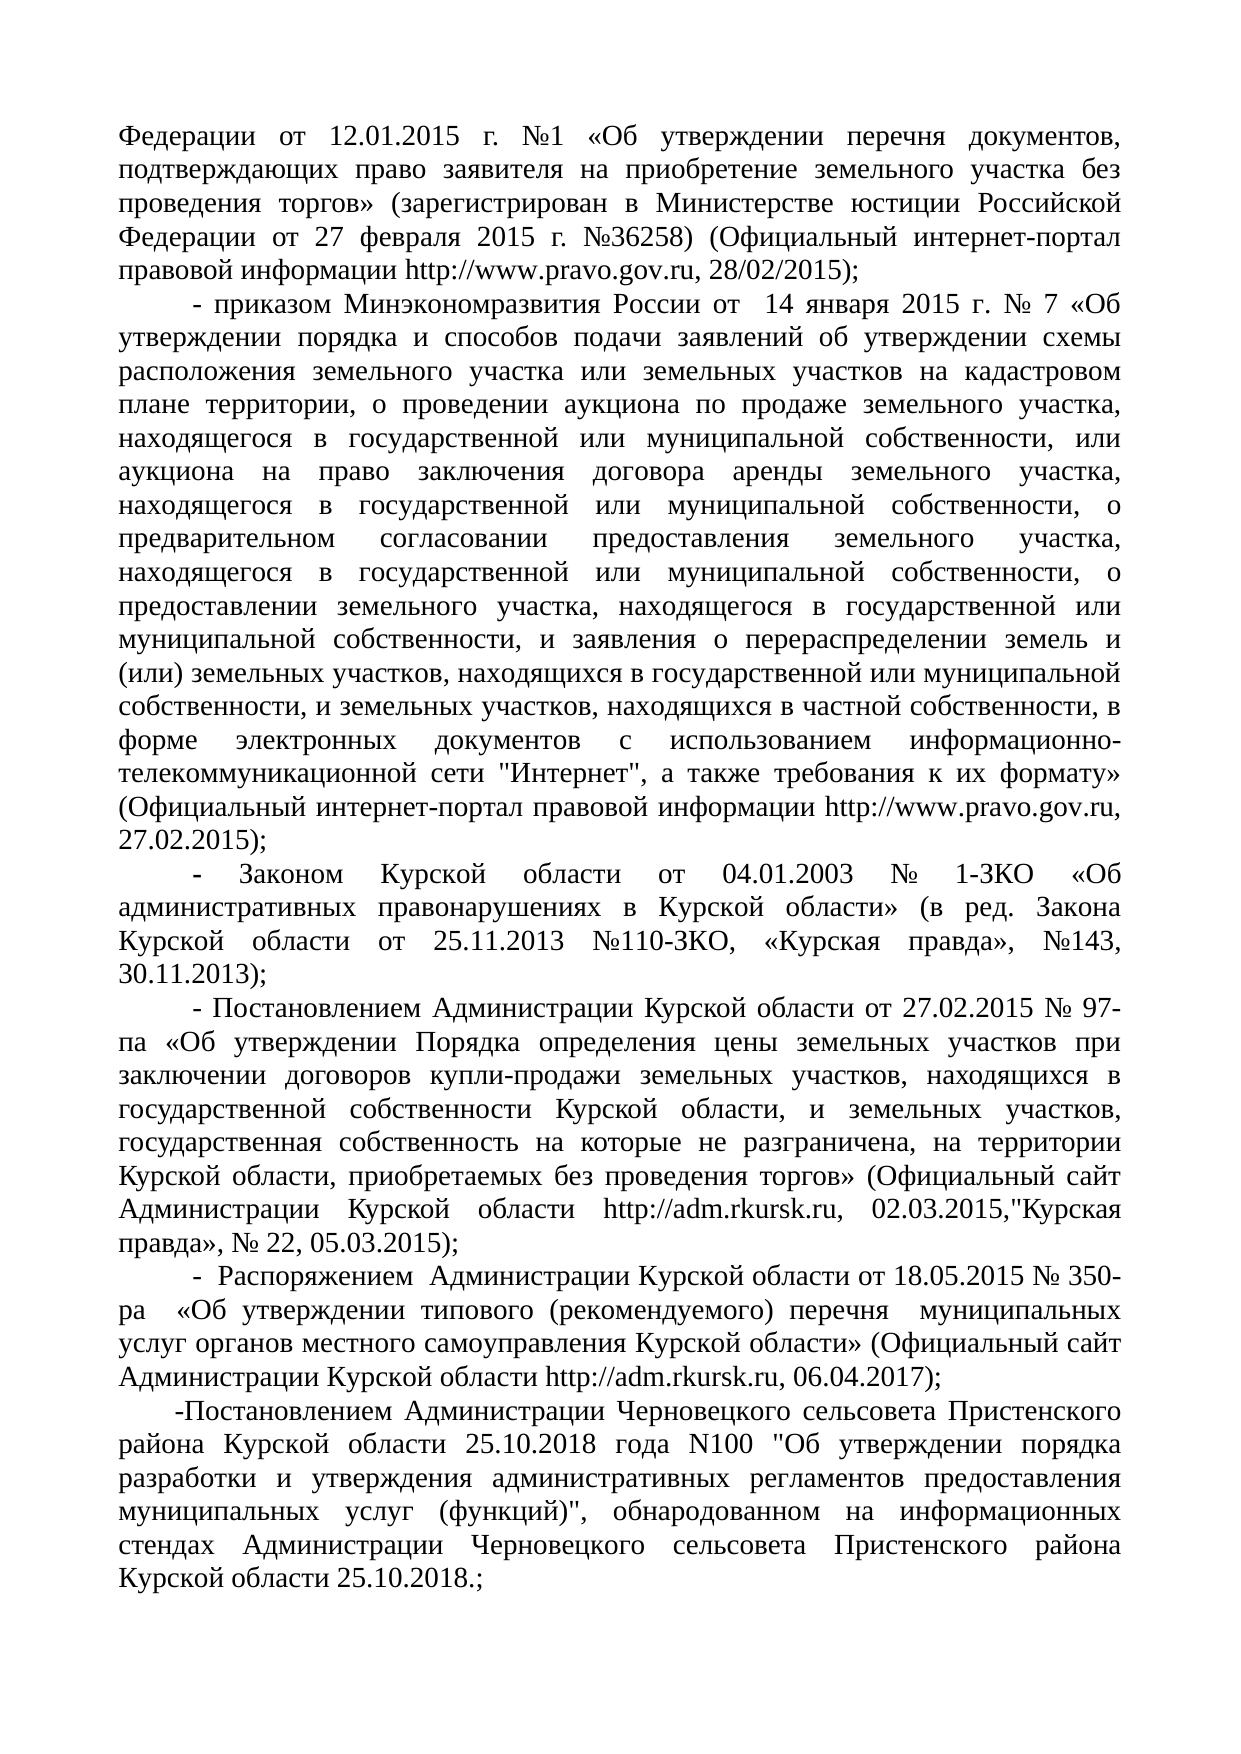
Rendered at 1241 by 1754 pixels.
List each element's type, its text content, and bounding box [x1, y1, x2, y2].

text - Законом Курской области от 04.01.2003 № 1-ЗКО «Об административных правонарушениях в Курской области» (в ред. Закона Курской области от 25.11.2013 №110-ЗКО, «Курская правда», №143, 30.11.2013); [118, 856, 1122, 990]
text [118, 118, 1122, 286]
text -Постановлением Администрации Черновецкого сельсовета Пристенского района Курской области 25.10.2018 года N100 "Об утверждении порядка разработки и утверждения административных регламентов предоставления муниципальных услуг (функций)", обнародованном на информационных стендах Администрации Черновецкого сельсовета Пристенского района Курской области 25.10.2018.; [118, 1393, 1122, 1594]
text - Постановлением Администрации Курской области от 27.02.2015 № 97-па «Об утверждении Порядка определения цены земельных участков при заключении договоров купли-продажи земельных участков, находящихся в государственной собственности Курской области, и земельных участков, государственная собственность на которые не разграничена, на территории Курской области, приобретаемых без проведения торгов» (Официальный сайт Администрации Курской области http://adm.rkursk.ru, 02.03.2015,"Курская правда», № 22, 05.03.2015); [118, 990, 1122, 1258]
text - приказом Минэкономразвития России от 14 января 2015 г. № 7 «Об утверждении порядка и способов подачи заявлений об утверждении схемы расположения земельного участка или земельных участков на кадастровом плане территории, о проведении аукциона по продаже земельного участка, находящегося в государственной или муниципальной собственности, или аукциона на право заключения договора аренды земельного участка, находящегося в государственной или муниципальной собственности, о предварительном согласовании предоставления земельного участка, находящегося в государственной или муниципальной собственности, о предоставлении земельного участка, находящегося в государственной или муниципальной собственности, и заявления о перераспределении земель и (или) земельных участков, находящихся в государственной или муниципальной собственности, и земельных участков, находящихся в частной собственности, в форме электронных документов с использованием информационно-телекоммуникационной сети "Интернет", а также требования к их формату» (Официальный интернет-портал правовой информации http://www.pravo.gov.ru, 27.02.2015); [118, 286, 1122, 856]
text - Распоряжением Администрации Курской области от 18.05.2015 № 350-ра «Об утверждении типового (рекомендуемого) перечня муниципальных услуг органов местного самоуправления Курской области» (Официальный сайт Администрации Курской области http://adm.rkursk.ru, 06.04.2017); [118, 1258, 1122, 1393]
